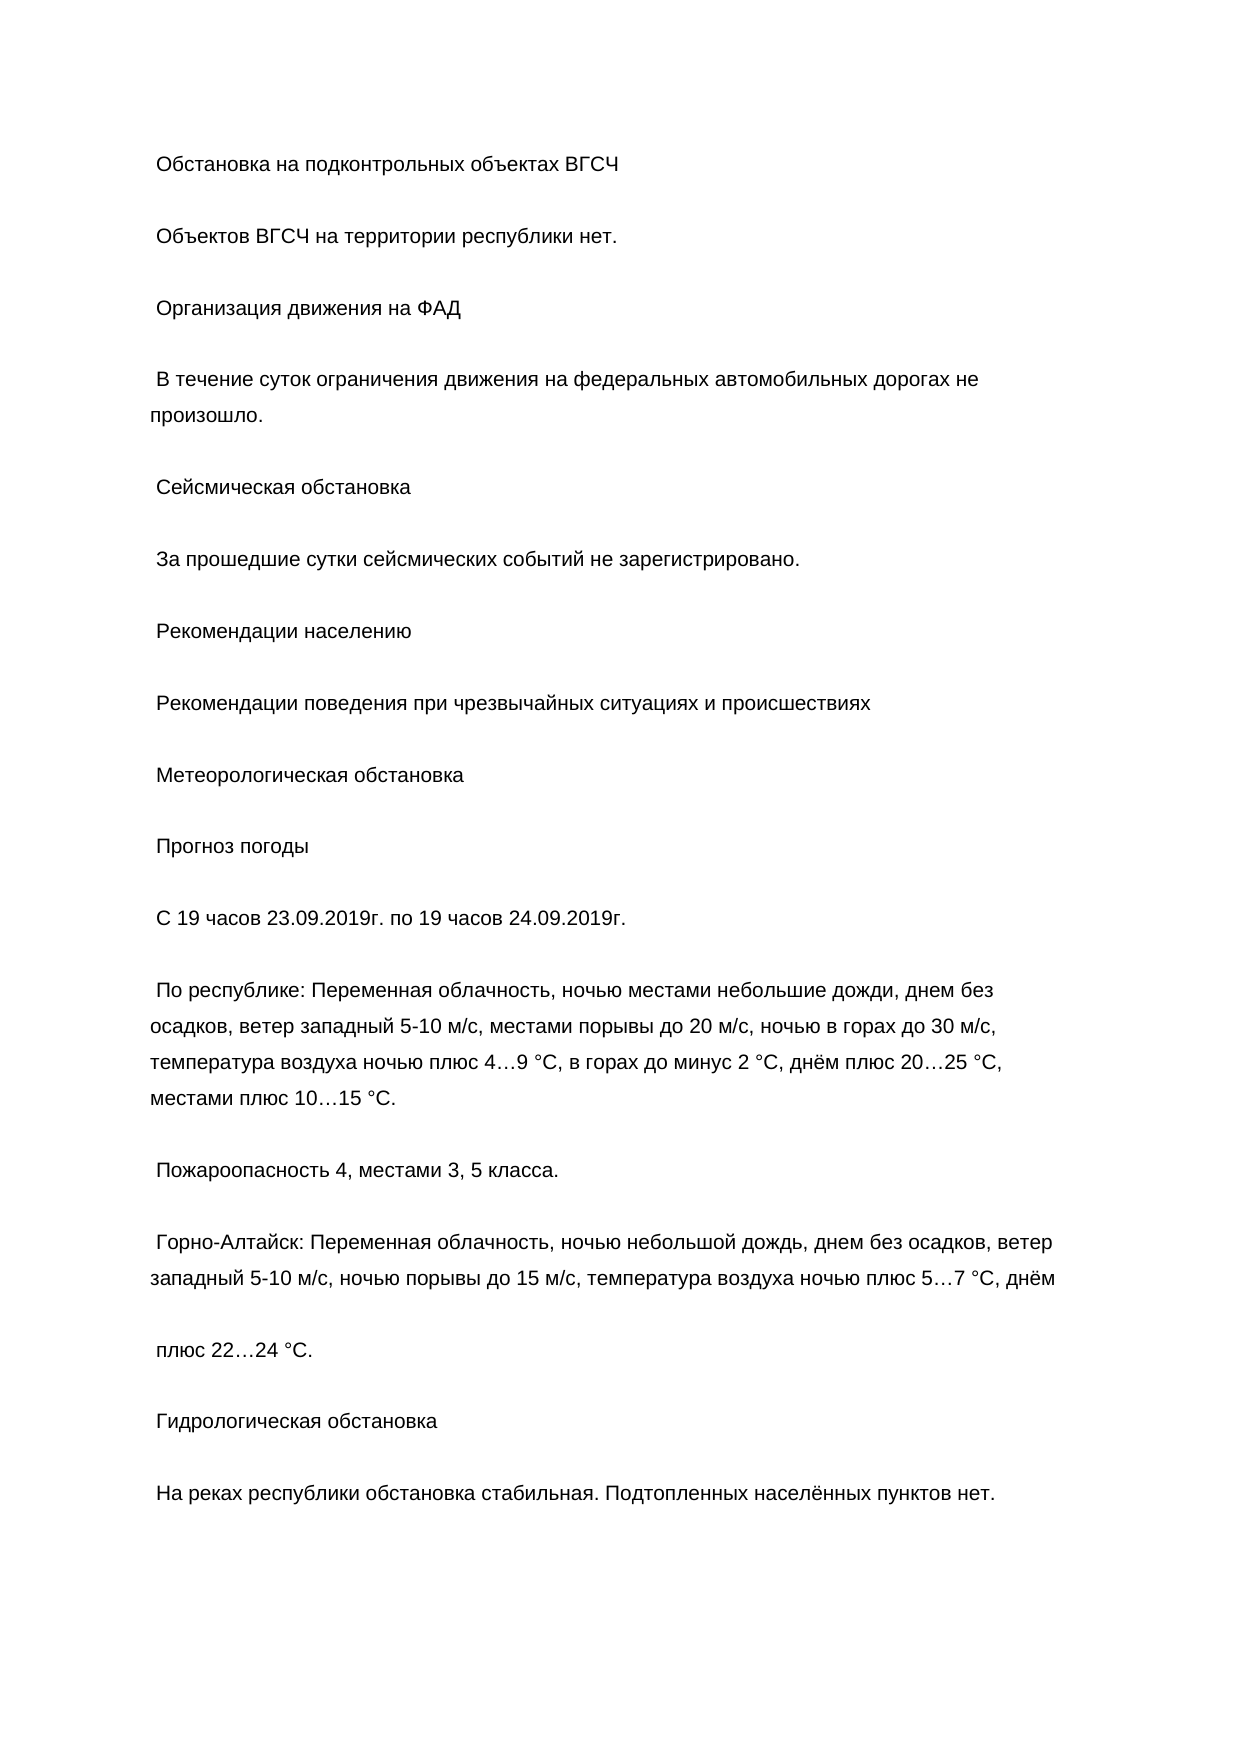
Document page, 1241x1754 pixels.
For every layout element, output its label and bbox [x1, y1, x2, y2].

table_cell [140, 150, 1078, 1577]
